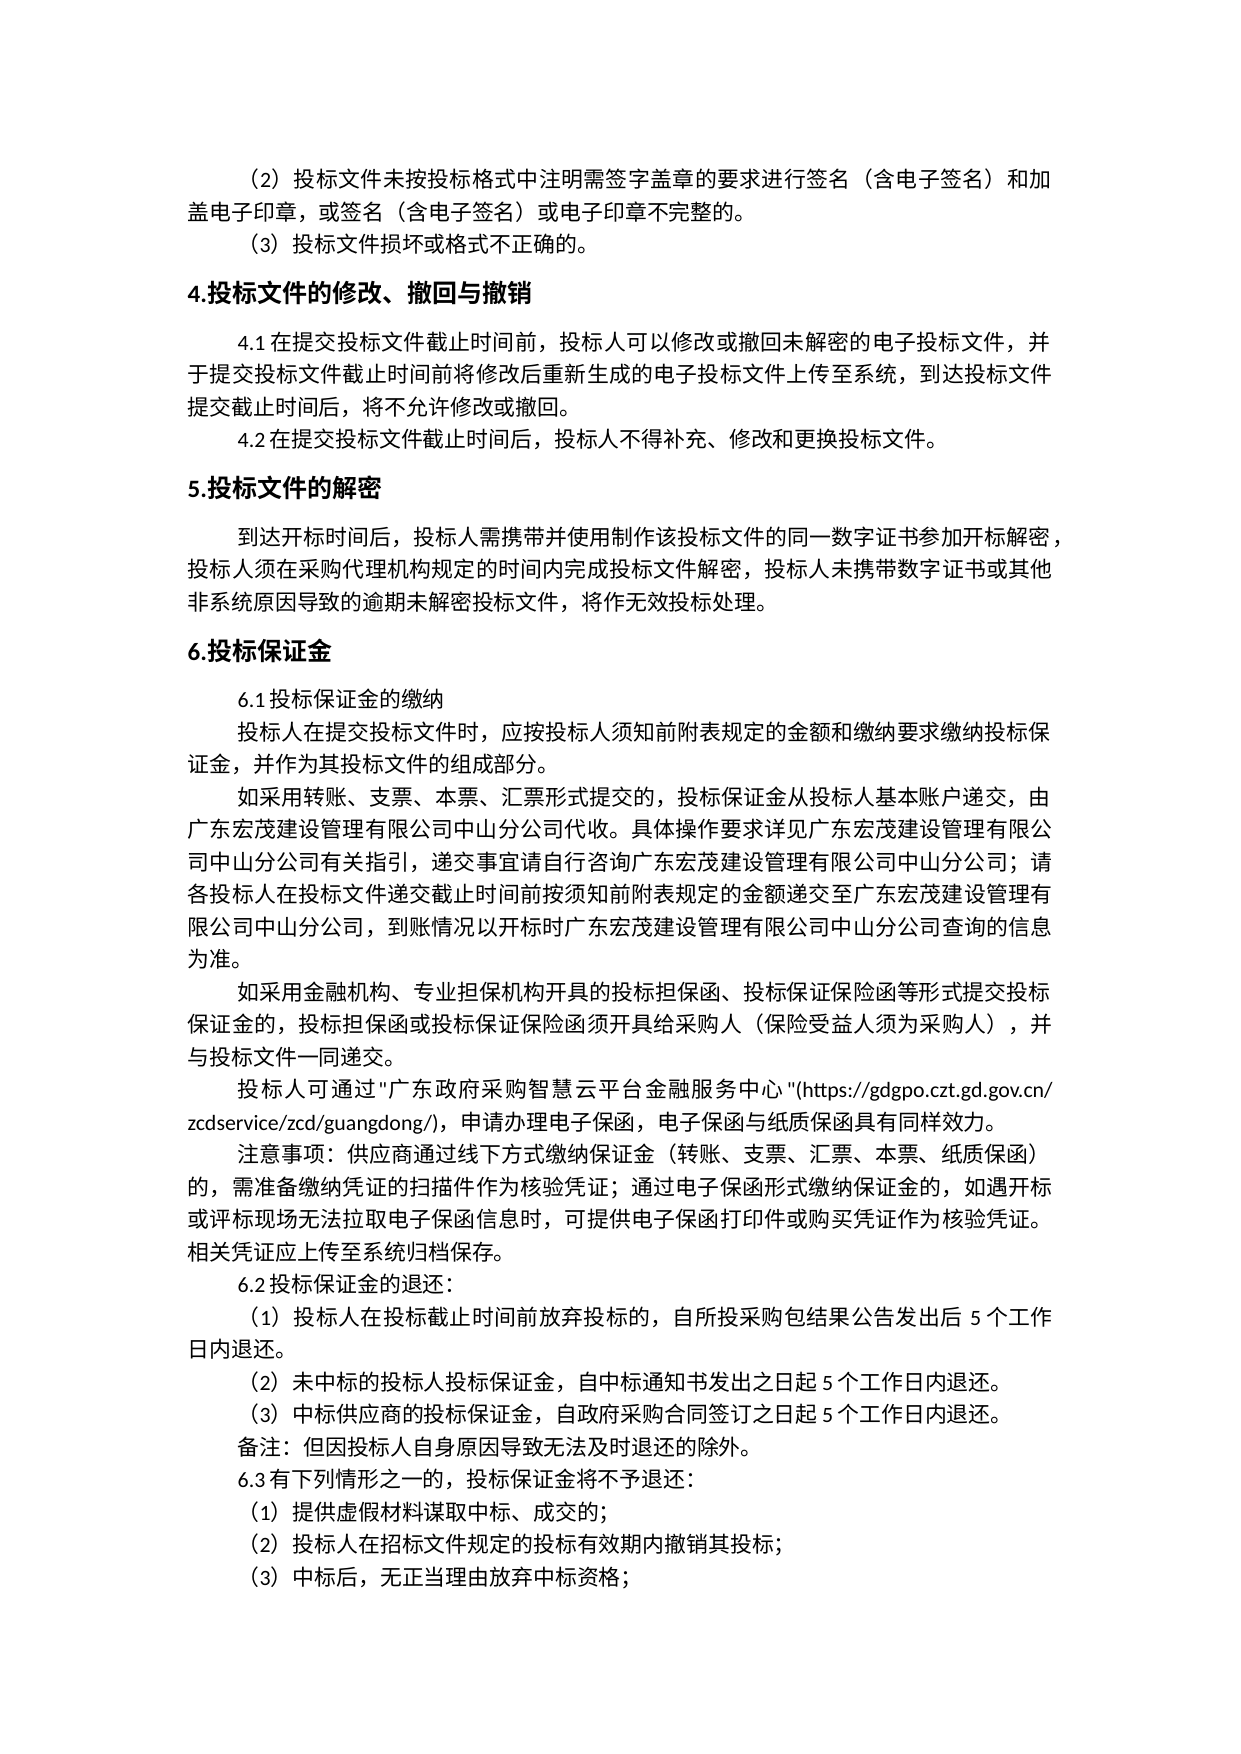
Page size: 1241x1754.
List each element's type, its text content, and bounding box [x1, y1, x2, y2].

text 6.2投标保证金的退还： [187, 1267, 1053, 1299]
text 6.1投标保证金的缴纳 [187, 682, 1053, 714]
text 如采用转账、支票、本票、汇票形式提交的，投标保证金从投标人基本账户递交，由广东宏茂建设管理有限公司中山分公司代收。具体操作要求详见广东宏茂建设管理有限公司中山分公司有关指引，递交事宜请自行咨询广东宏茂建设管理有限公司中山分公司；请各投标人在投标文件递交截止时间前按须知前附表规定的金额递交至广东宏茂建设管理有限公司中山分公司，到账情况以开标时广东宏茂建设管理有限公司中山分公司查询的信息为准。 [187, 779, 1053, 974]
text 备注：但因投标人自身原因导致无法及时退还的除外。 [187, 1429, 1053, 1462]
text （3）投标文件损坏或格式不正确的。 [187, 227, 1053, 259]
text 4.1在提交投标文件截止时间前，投标人可以修改或撤回未解密的电子投标文件，并于提交投标文件截止时间前将修改后重新生成的电子投标文件上传至系统，到达投标文件提交截止时间后，将不允许修改或撤回。 [187, 324, 1053, 422]
text （2）投标文件未按投标格式中注明需签字盖章的要求进行签名（含电子签名）和加盖电子印章，或签名（含电子签名）或电子印章不完整的。 [187, 162, 1053, 227]
text 投标人可通过"广东政府采购智慧云平台金融服务中心"(https://gdgpo.czt.gd.gov.cn/zcdservice/zcd/guangdong/)，申请办理电子保函，电子保函与纸质保函具有同样效力。 [187, 1072, 1053, 1137]
text 投标人在提交投标文件时，应按投标人须知前附表规定的金额和缴纳要求缴纳投标保证金，并作为其投标文件的组成部分。 [187, 714, 1053, 779]
text （2）未中标的投标人投标保证金，自中标通知书发出之日起5个工作日内退还。 [187, 1364, 1053, 1397]
text （3）中标后，无正当理由放弃中标资格； [187, 1559, 1053, 1592]
text 6.3有下列情形之一的，投标保证金将不予退还： [187, 1462, 1053, 1494]
text 注意事项：供应商通过线下方式缴纳保证金（转账、支票、汇票、本票、纸质保函）的，需准备缴纳凭证的扫描件作为核验凭证；通过电子保函形式缴纳保证金的，如遇开标或评标现场无法拉取电子保函信息时，可提供电子保函打印件或购买凭证作为核验凭证。相关凭证应上传至系统归档保存。 [187, 1137, 1053, 1267]
text 如采用金融机构、专业担保机构开具的投标担保函、投标保证保险函等形式提交投标保证金的，投标担保函或投标保证保险函须开具给采购人（保险受益人须为采购人），并与投标文件一同递交。 [187, 974, 1053, 1072]
text 5.投标文件的解密 [187, 454, 1053, 519]
text 4.投标文件的修改、撤回与撤销 [187, 259, 1053, 324]
text 4.2在提交投标文件截止时间后，投标人不得补充、修改和更换投标文件。 [187, 422, 1053, 454]
text 6.投标保证金 [187, 617, 1053, 682]
text 到达开标时间后，投标人需携带并使用制作该投标文件的同一数字证书参加开标解密，投标人须在采购代理机构规定的时间内完成投标文件解密，投标人未携带数字证书或其他非系统原因导致的逾期未解密投标文件，将作无效投标处理。 [187, 519, 1053, 617]
text （1）提供虚假材料谋取中标、成交的； [187, 1494, 1053, 1527]
text （2）投标人在招标文件规定的投标有效期内撤销其投标； [187, 1527, 1053, 1559]
text （1）投标人在投标截止时间前放弃投标的，自所投采购包结果公告发出后5个工作日内退还。 [187, 1299, 1053, 1364]
text （3）中标供应商的投标保证金，自政府采购合同签订之日起5个工作日内退还。 [187, 1397, 1053, 1429]
